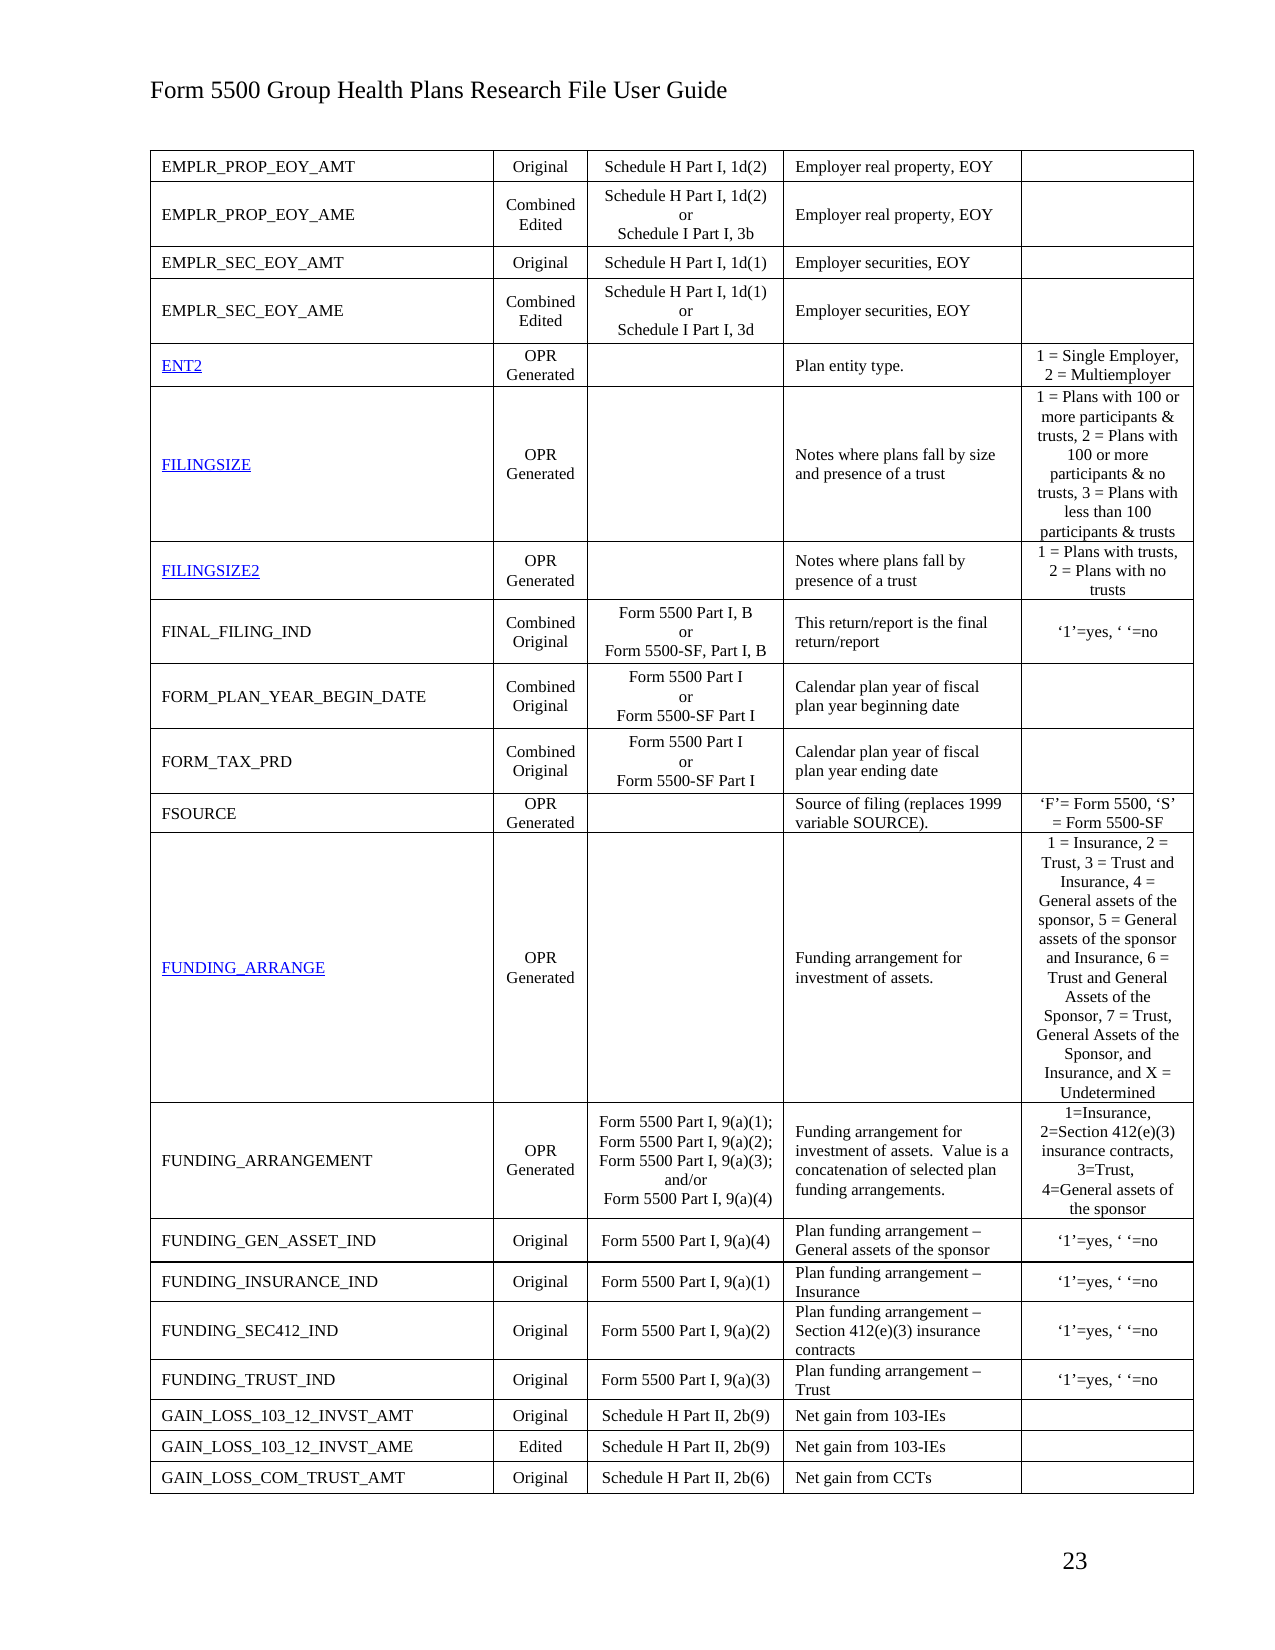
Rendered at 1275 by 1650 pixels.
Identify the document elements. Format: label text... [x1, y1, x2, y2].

table_cell Form 5500 Part I, B or Form 5500-SF, Part I, B [588, 600, 783, 663]
table_cell [588, 387, 783, 541]
table_cell OPR Generated [494, 542, 587, 599]
table_cell [588, 794, 783, 832]
table_cell Funding arrangement for investment of assets. [784, 833, 1021, 1102]
table_cell [1022, 1431, 1193, 1461]
table_cell ‘1’=yes, ‘ ‘=no [1022, 600, 1193, 663]
table_cell Form 5500 Part I, 9(a)(2) [588, 1302, 783, 1359]
table_cell Plan funding arrangement – Section 412(e)(3) insurance contracts [784, 1302, 1021, 1359]
table_cell Form 5500 Part I, 9(a)(1) [588, 1263, 783, 1301]
table_cell Employer securities, EOY [784, 279, 1021, 342]
table_cell Original [494, 1462, 587, 1492]
table_cell Schedule H Part I, 1d(2) or Schedule I Part I, 3b [588, 182, 783, 246]
table_cell Net gain from CCTs [784, 1462, 1021, 1492]
table_cell 1=Insurance, 2=Section 412(e)(3) insurance contracts, 3=Trust, 4=General assets of the sponsor [1022, 1103, 1193, 1218]
table_cell FILINGSIZE [151, 387, 493, 541]
table_cell Notes where plans fall by size and presence of a trust [784, 387, 1021, 541]
table_cell [588, 833, 783, 1102]
table_cell Edited [494, 1431, 587, 1461]
table_cell Original [494, 1219, 587, 1261]
table_cell ‘F’= Form 5500, ‘S’ = Form 5500-SF [1022, 794, 1193, 832]
table_cell OPR Generated [494, 794, 587, 832]
table_cell FUNDING_TRUST_IND [151, 1360, 493, 1399]
table_cell Schedule H Part II, 2b(9) [588, 1431, 783, 1461]
table_cell FUNDING_SEC412_IND [151, 1302, 493, 1359]
table_cell Employer securities, EOY [784, 247, 1021, 277]
table_cell Schedule H Part II, 2b(9) [588, 1400, 783, 1430]
table_cell FUNDING_ARRANGEMENT [151, 1103, 493, 1218]
table_cell GAIN_LOSS_103_12_INVST_AMT [151, 1400, 493, 1430]
table_cell Plan funding arrangement – Trust [784, 1360, 1021, 1399]
table_cell Combined Original [494, 729, 587, 793]
table_cell Combined Original [494, 664, 587, 728]
table_cell OPR Generated [494, 1103, 587, 1218]
table_cell FORM_PLAN_YEAR_BEGIN_DATE [151, 664, 493, 728]
table_cell Form 5500 Part I, 9(a)(4) [588, 1219, 783, 1261]
table_cell FUNDING_INSURANCE_IND [151, 1263, 493, 1301]
table_cell FSOURCE [151, 794, 493, 832]
table_cell Employer real property, EOY [784, 182, 1021, 246]
table_cell 1 = Single Employer, 2 = Multiemployer [1022, 344, 1193, 386]
table_cell [588, 542, 783, 599]
table_cell GAIN_LOSS_COM_TRUST_AMT [151, 1462, 493, 1492]
table_cell ‘1’=yes, ‘ ‘=no [1022, 1263, 1193, 1301]
table_cell [1022, 247, 1193, 277]
table_cell FUNDING_GEN_ASSET_IND [151, 1219, 493, 1261]
table_cell Schedule H Part I, 1d(2) [588, 151, 783, 181]
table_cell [588, 1462, 783, 1492]
table_cell Form 5500 Part I, 9(a)(1); Form 5500 Part I, 9(a)(2); Form 5500 Part I, 9(a)(3); and/or Form 5500 Part I, 9(a)(4) [588, 1103, 783, 1218]
table_cell OPR Generated [494, 344, 587, 386]
table_cell GAIN_LOSS_103_12_INVST_AME [151, 1431, 493, 1461]
table_cell ‘1’=yes, ‘ ‘=no [1022, 1360, 1193, 1399]
table_cell Combined Edited [494, 279, 587, 342]
table_cell Form 5500 Part I, 9(a)(3) [588, 1360, 783, 1399]
table_cell Source of filing (replaces 1999 variable SOURCE). [784, 794, 1021, 832]
table_cell EMPLR_PROP_EOY_AME [151, 182, 493, 246]
table_cell [1022, 279, 1193, 342]
table_cell Employer real property, EOY [784, 151, 1021, 181]
table_cell This return/report is the final return/report [784, 600, 1021, 663]
table_cell FINAL_FILING_IND [151, 600, 493, 663]
table_cell Form 5500 Part I or Form 5500-SF Part I [588, 664, 783, 728]
table_cell EMPLR_PROP_EOY_AMT [151, 151, 493, 181]
table_cell [1022, 664, 1193, 728]
table_cell Original [494, 1302, 587, 1359]
table_cell Net gain from 103-IEs [784, 1400, 1021, 1430]
table_cell 1 = Insurance, 2 = Trust, 3 = Trust and Insurance, 4 = General assets of the sponsor, 5 = General assets of the sponsor and Insurance, 6 = Trust and General Assets of the Sponsor, 7 = Trust, General Assets of the Sponsor, and Insurance, and X = Undetermined [1022, 833, 1193, 1102]
table_cell ‘1’=yes, ‘ ‘=no [1022, 1302, 1193, 1359]
table_cell [1022, 151, 1193, 181]
table_cell [1022, 1400, 1193, 1430]
table_cell FORM_TAX_PRD [151, 729, 493, 793]
table_cell [1022, 729, 1193, 793]
table_cell Plan funding arrangement – Insurance [784, 1263, 1021, 1301]
table_cell Plan entity type. [784, 344, 1021, 386]
table_cell Schedule H Part I, 1d(1) or Schedule I Part I, 3d [588, 279, 783, 342]
table_cell Original [494, 1400, 587, 1430]
table_cell Calendar plan year of fiscal plan year beginning date [784, 664, 1021, 728]
table_cell ‘1’=yes, ‘ ‘=no [1022, 1219, 1193, 1261]
table_cell Original [494, 247, 587, 277]
table_cell Plan funding arrangement – General assets of the sponsor [784, 1219, 1021, 1261]
table_cell FILINGSIZE2 [151, 542, 493, 599]
table_cell EMPLR_SEC_EOY_AMT [151, 247, 493, 277]
table_cell Original [494, 1360, 587, 1399]
table_cell [1022, 182, 1193, 246]
table_cell Schedule H Part I, 1d(1) [588, 247, 783, 277]
table_cell ENT2 [151, 344, 493, 386]
table_cell Calendar plan year of fiscal plan year ending date [784, 729, 1021, 793]
table_cell [588, 344, 783, 386]
table_cell Original [494, 1263, 587, 1301]
table_cell Notes where plans fall by presence of a trust [784, 542, 1021, 599]
table_cell Funding arrangement for investment of assets. Value is a concatenation of selected plan funding arrangements. [784, 1103, 1021, 1218]
table_cell OPR Generated [494, 833, 587, 1102]
table_cell FUNDING_ARRANGE [151, 833, 493, 1102]
table_cell Original [494, 151, 587, 181]
table_cell 1 = Plans with 100 or more participants & trusts, 2 = Plans with 100 or more participants & no trusts, 3 = Plans with less than 100 participants & trusts [1022, 387, 1193, 541]
table_cell [1022, 1462, 1193, 1492]
table_cell Combined Edited [494, 182, 587, 246]
table_cell OPR Generated [494, 387, 587, 541]
table_cell EMPLR_SEC_EOY_AME [151, 279, 493, 342]
table_cell Combined Original [494, 600, 587, 663]
table_cell Net gain from 103-IEs [784, 1431, 1021, 1461]
table_cell 1 = Plans with trusts, 2 = Plans with no trusts [1022, 542, 1193, 599]
table_cell Form 5500 Part I or Form 5500-SF Part I [588, 729, 783, 793]
